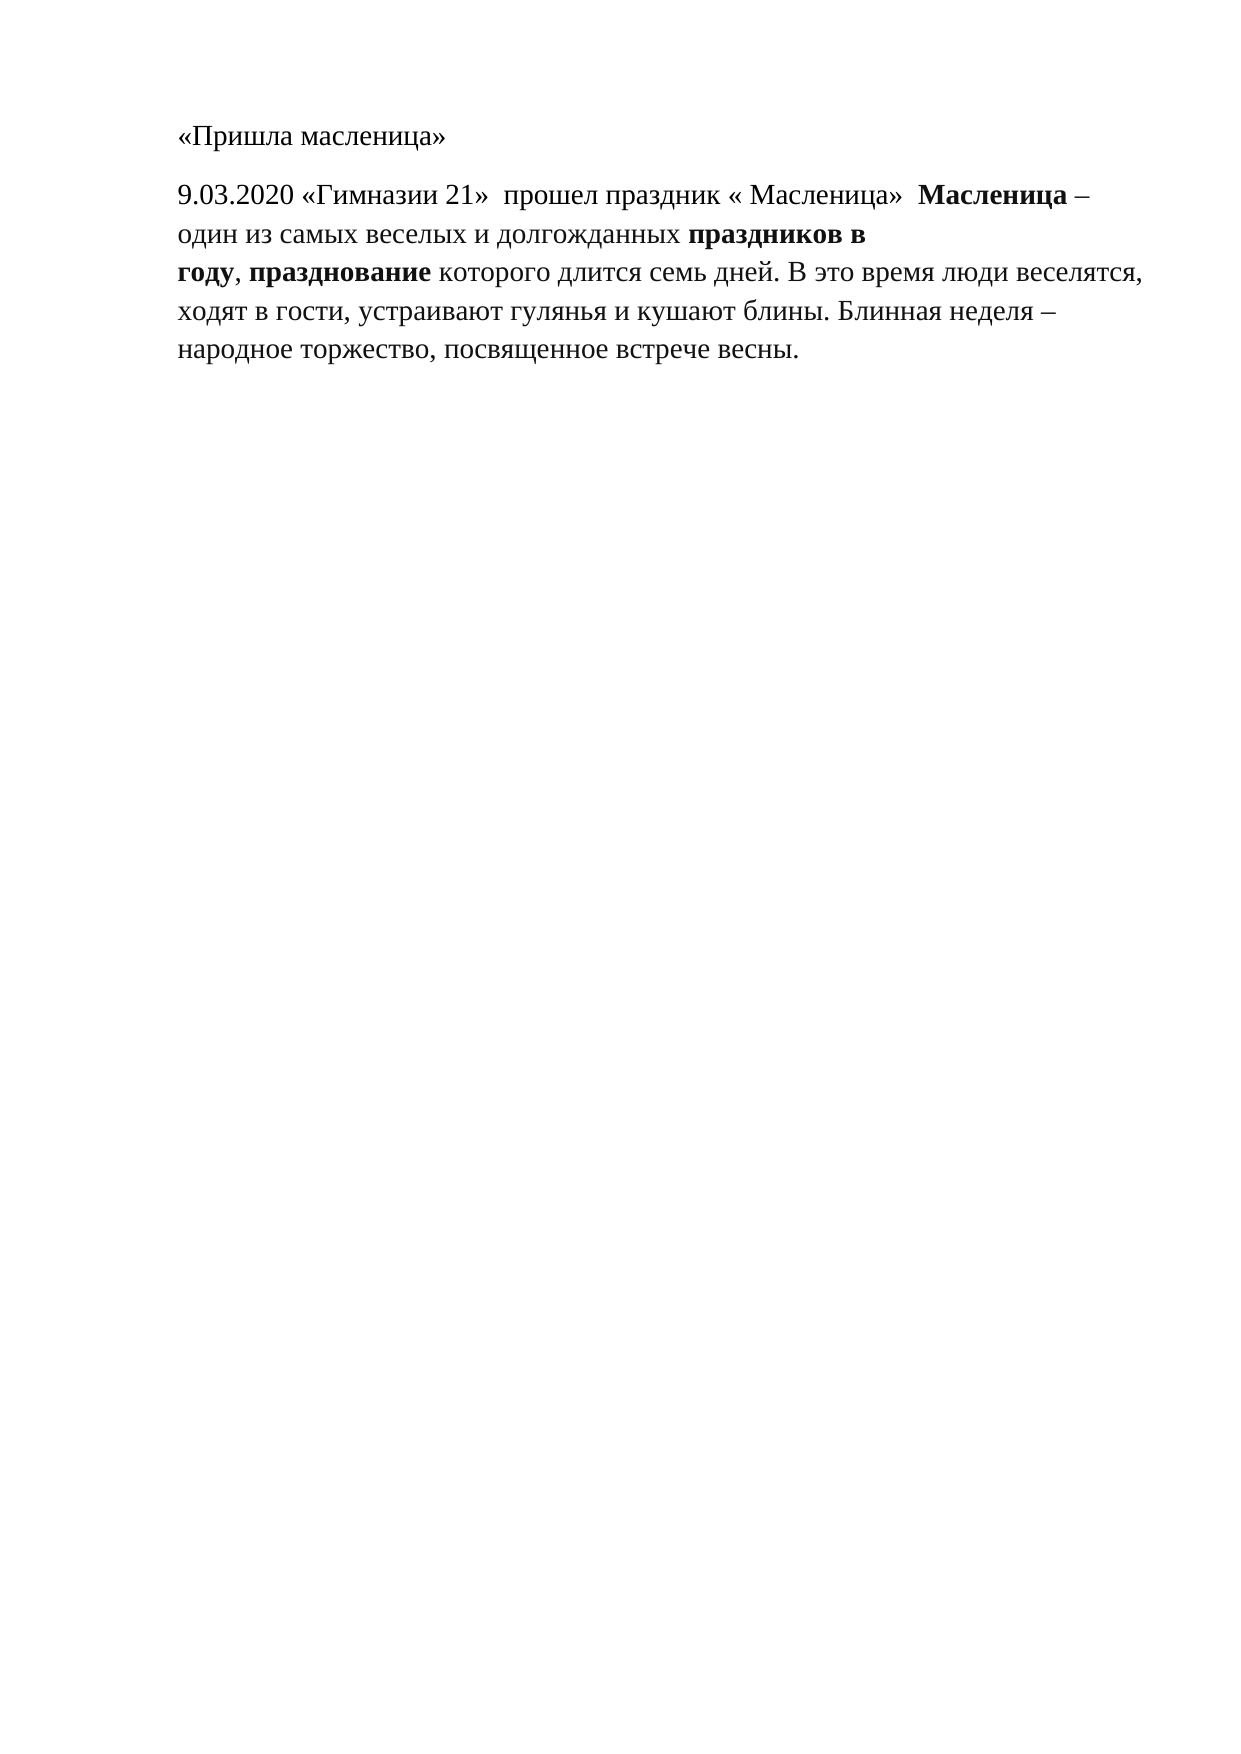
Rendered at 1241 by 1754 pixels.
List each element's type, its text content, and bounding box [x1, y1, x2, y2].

text «Пришла масленица» [177, 118, 1152, 152]
text 9.03.2020 «Гимназии 21» прошел праздник « Масленица» Масленица – один из самых веселых и долгожданных праздников в году, празднование которого длится семь дней. В это время люди веселятся, ходят в гости, устраивают гулянья и кушают блины. Блинная неделя – народное торжество, посвященное встрече весны. [177, 177, 1152, 365]
